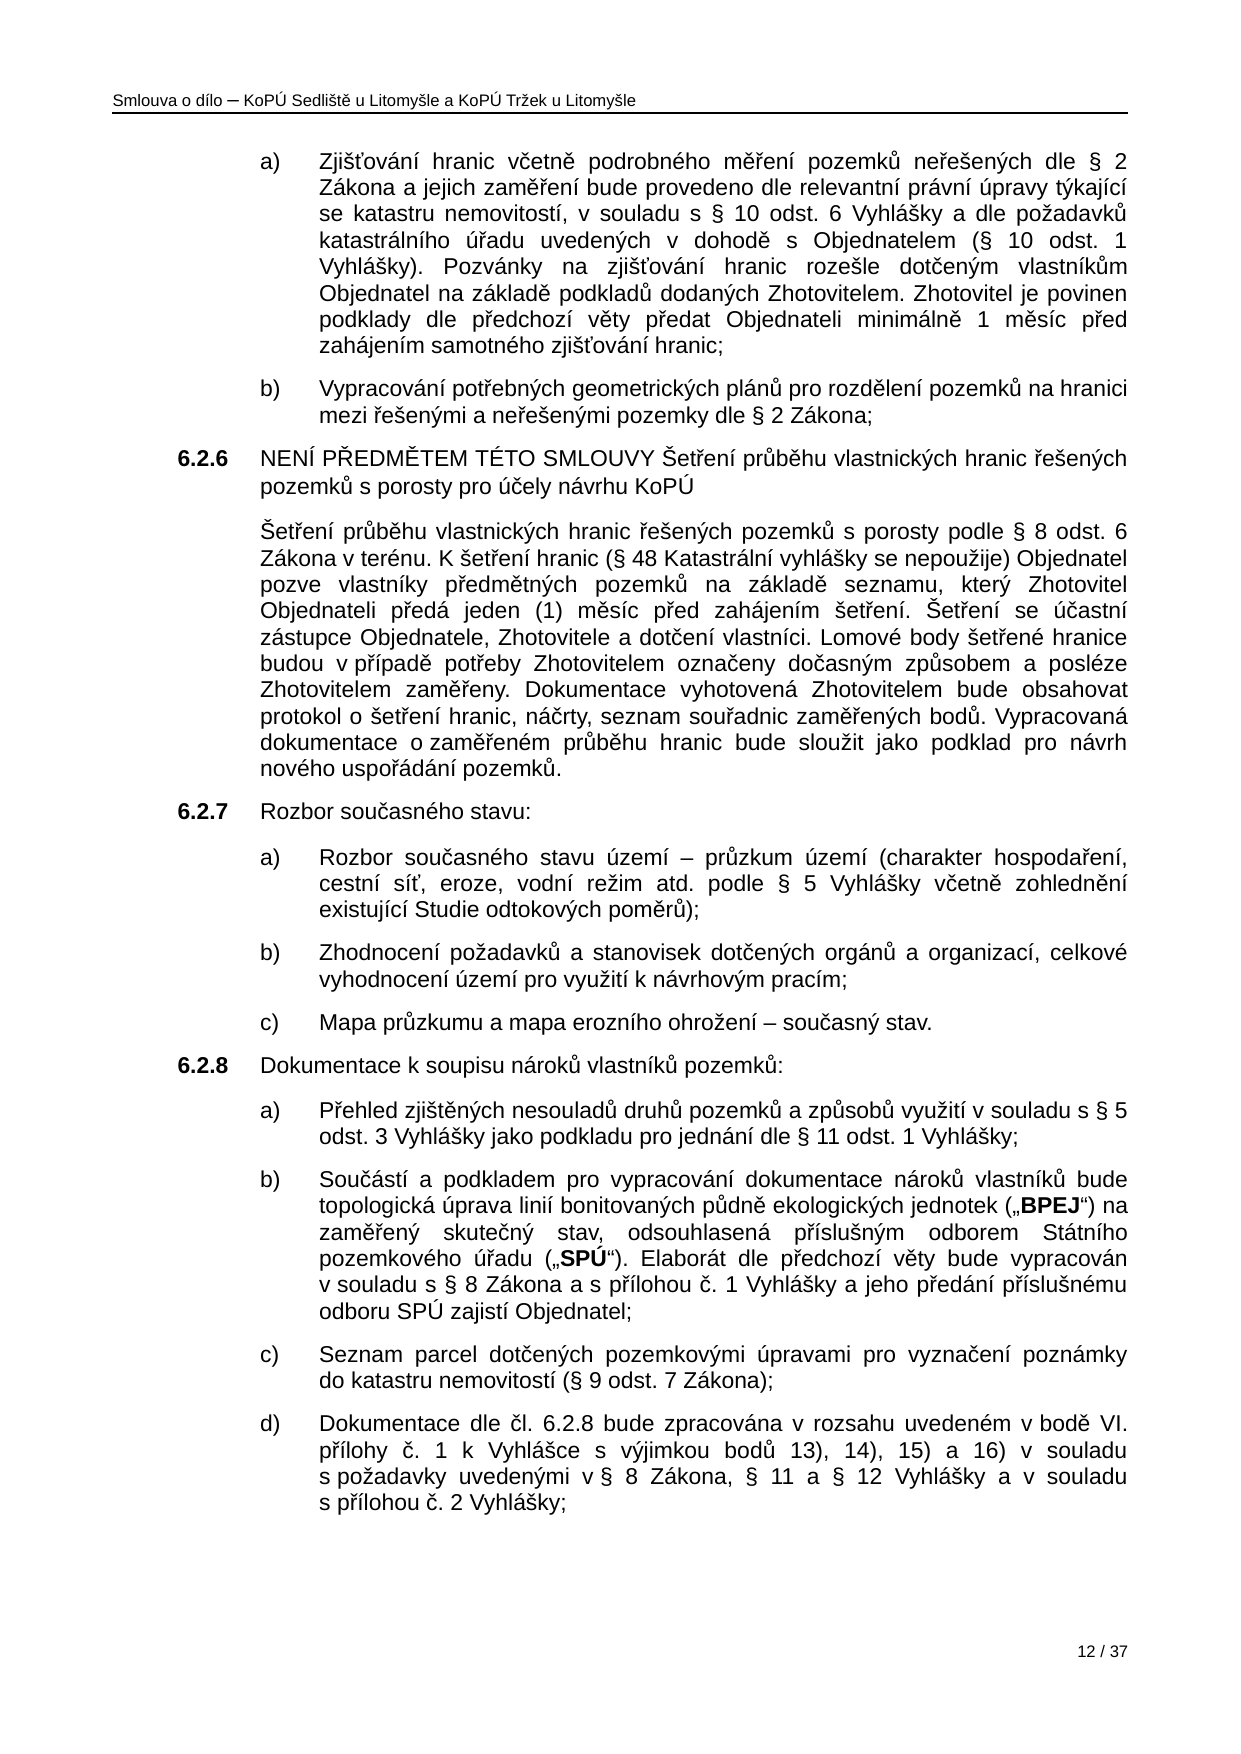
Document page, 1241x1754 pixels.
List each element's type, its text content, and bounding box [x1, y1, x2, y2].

text Dokumentace k soupisu nároků vlastníků pozemků: [177, 1052, 1128, 1078]
list Mapa průzkumu a mapa erozního ohrožení – současný stav. [260, 1008, 1128, 1035]
list Součástí a podkladem pro vypracování dokumentace nároků vlastníků bude topologická úprava linií bonitovaných půdně ekologických jednotek („BPEJ“) na zaměřený skutečný stav, odsouhlasená příslušným odborem Státního pozemkového úřadu („SPÚ“). Elaborát dle předchozí věty bude vypracován v souladu s § 8 Zákona a s přílohou č. 1 Vyhlášky a jeho předání příslušnému odboru SPÚ zajistí Objednatel; [260, 1166, 1128, 1324]
list Seznam parcel dotčených pozemkovými úpravami pro vyznačení poznámky do katastru nemovitostí (§ 9 odst. 7 Zákona); [260, 1341, 1128, 1393]
list Šetření průběhu vlastnických hranic řešených pozemků s porosty podle § 8 odst. 6 Zákona v terénu. K šetření hranic (§ 48 Katastrální vyhlášky se nepoužije) Objednatel pozve vlastníky předmětných pozemků na základě seznamu, který Zhotovitel Objednateli předá jeden (1) měsíc před zahájením šetření. Šetření se účastní zástupce Objednatele, Zhotovitele a dotčení vlastníci. Lomové body šetřené hranice budou v případě potřeby Zhotovitelem označeny dočasným způsobem a posléze Zhotovitelem zaměřeny. Dokumentace vyhotovená Zhotovitelem bude obsahovat protokol o šetření hranic, náčrty, seznam souřadnic zaměřených bodů. Vypracovaná dokumentace o zaměřeném průběhu hranic bude sloužit jako podklad pro návrh nového uspořádání pozemků. [260, 518, 1128, 782]
list Dokumentace dle čl. 6.2.8 bude zpracována v rozsahu uvedeném v bodě VI. přílohy č. 1 k Vyhlášce s výjimkou bodů 13), 14), 15) a 16) v souladu s požadavky uvedenými v § 8 Zákona, § 11 a § 12 Vyhlášky a v souladu s přílohou č. 2 Vyhlášky; [260, 1410, 1128, 1516]
list Rozbor současného stavu území – průzkum území (charakter hospodaření, cestní síť, eroze, vodní režim atd. podle § 5 Vyhlášky včetně zohlednění existující Studie odtokových poměrů); [260, 843, 1128, 922]
list Zjišťování hranic včetně podrobného měření pozemků neřešených dle § 2 Zákona a jejich zaměření bude provedeno dle relevantní právní úpravy týkající se katastru nemovitostí, v souladu s § 10 odst. 6 Vyhlášky a dle požadavků katastrálního úřadu uvedených v dohodě s Objednatelem (§ 10 odst. 1 Vyhlášky). Pozvánky na zjišťování hranic rozešle dotčeným vlastníkům Objednatel na základě podkladů dodaných Zhotovitelem. Zhotovitel je povinen podklady dle předchozí věty předat Objednateli minimálně 1 měsíc před zahájením samotného zjišťování hranic; [260, 148, 1128, 358]
list Zhodnocení požadavků a stanovisek dotčených orgánů a organizací, celkové vyhodnocení území pro využití k návrhovým pracím; [260, 939, 1128, 992]
text NENÍ PŘEDMĚTEM TÉTO SMLOUVY Šetření průběhu vlastnických hranic řešených pozemků s porosty pro účely návrhu KoPÚ [177, 444, 1128, 499]
list Přehled zjištěných nesouladů druhů pozemků a způsobů využití v souladu s § 5 odst. 3 Vyhlášky jako podkladu pro jednání dle § 11 odst. 1 Vyhlášky; [260, 1097, 1128, 1149]
text Rozbor současného stavu: [177, 798, 1128, 825]
list Vypracování potřebných geometrických plánů pro rozdělení pozemků na hranici mezi řešenými a neřešenými pozemky dle § 2 Zákona; [260, 375, 1128, 428]
